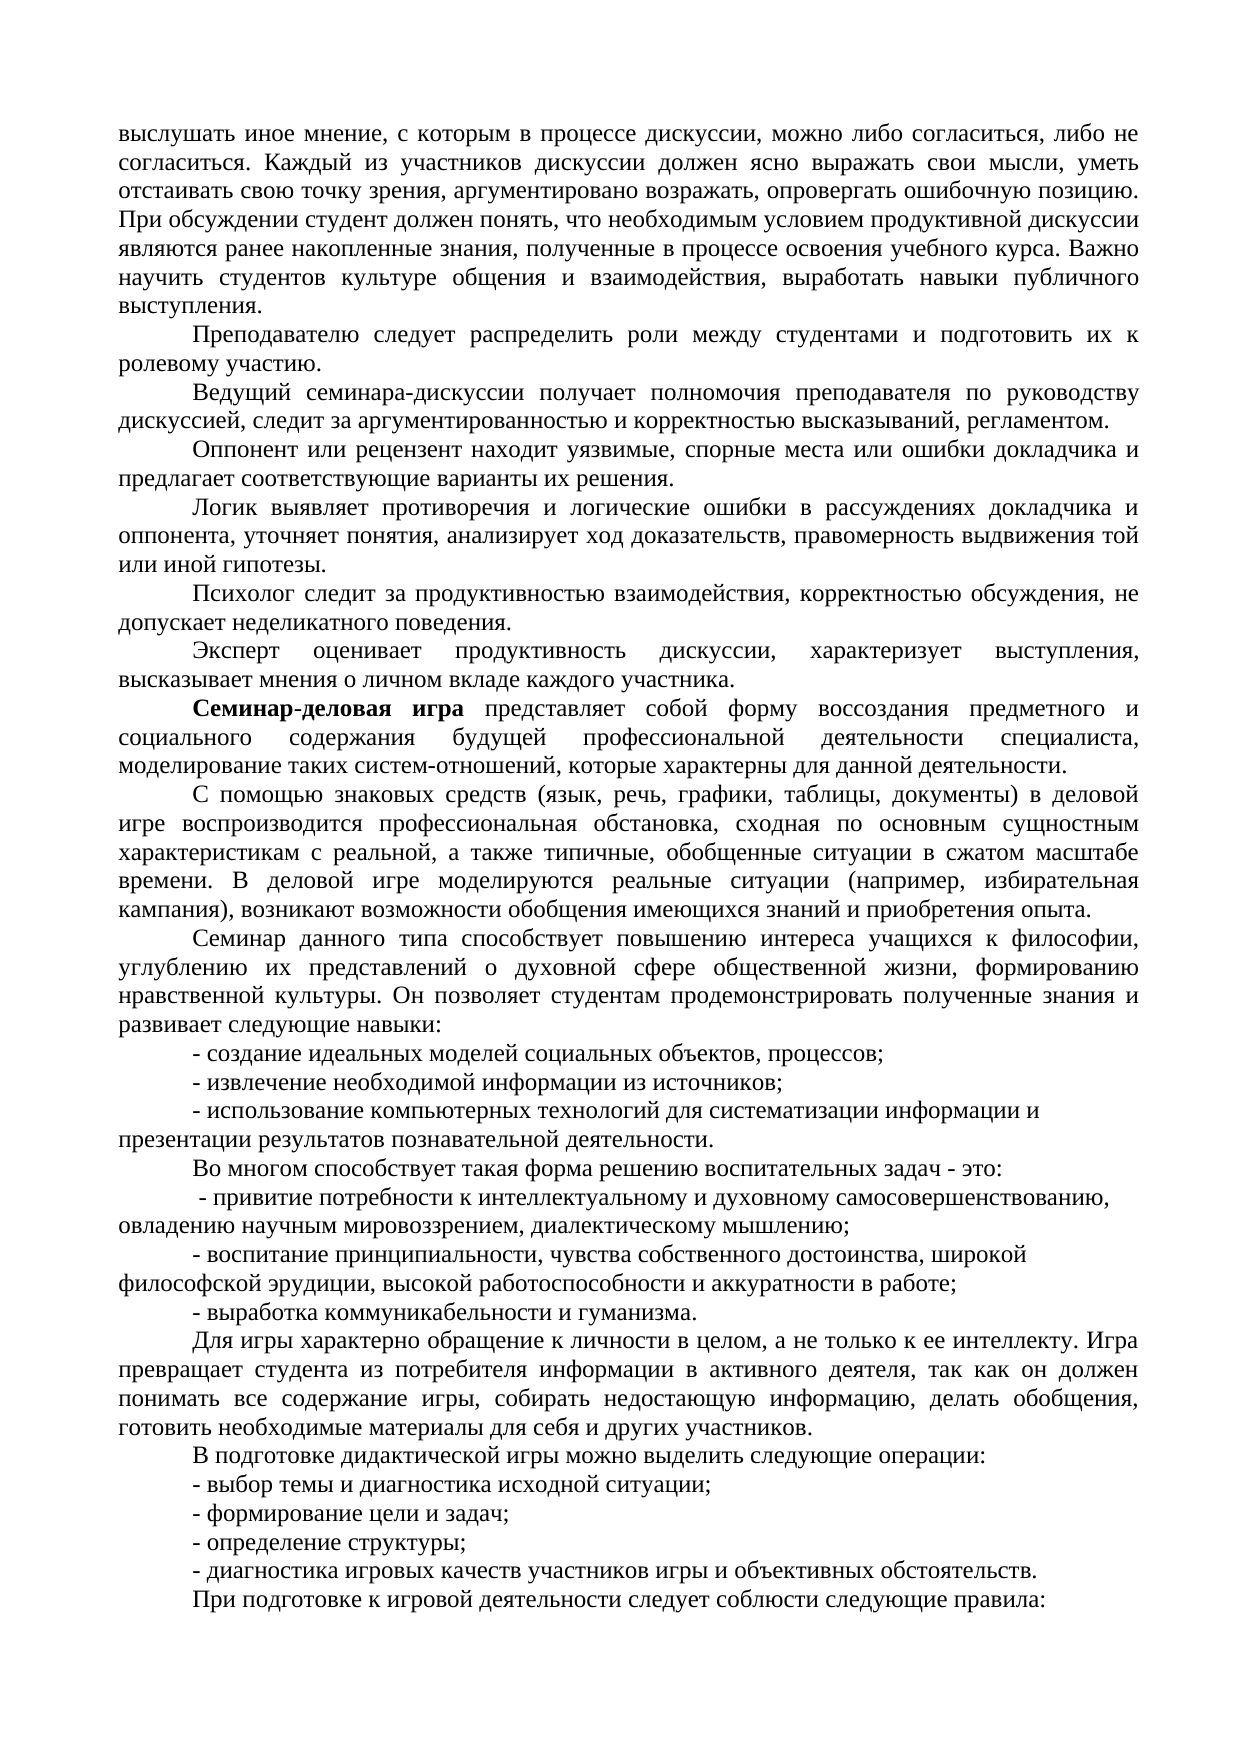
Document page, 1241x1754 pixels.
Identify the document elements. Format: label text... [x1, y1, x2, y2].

text - создание идеальных моделей социальных объектов, процессов; [118, 1038, 1140, 1067]
text Оппонент или рецензент находит уязвимые, спорные места или ошибки докладчика и предлагает соответствующие варианты их решения. [118, 434, 1140, 492]
text С помощью знаковых средств (язык, речь, графики, таблицы, документы) в деловой игре воспроизводится профессиональная обстановка, сходная по основным сущностным характеристикам с реальной, а также типичные, обобщенные ситуации в сжатом масштабе времени. В деловой игре моделируются реальные ситуации (например, избирательная кампания), возникают возможности обобщения имеющихся знаний и приобретения опыта. [118, 779, 1140, 923]
text - формирование цели и задач; [118, 1498, 1140, 1527]
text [118, 118, 1140, 319]
text Логик выявляет противоречия и логические ошибки в рассуждениях докладчика и оппонента, уточняет понятия, анализирует ход доказательств, правомерность выдвижения той или иной гипотезы. [118, 492, 1140, 578]
text Ведущий семинара-дискуссии получает полномочия преподавателя по руководству дискуссией, следит за аргументированностью и корректностью высказываний, регламентом. [118, 377, 1140, 434]
text Семинар данного типа способствует повышению интереса учащихся к философии, углублению их представлений о духовной сфере общественной жизни, формированию нравственной культуры. Он позволяет студентам продемонстрировать полученные знания и развивает следующие навыки: [118, 923, 1140, 1038]
text Психолог следит за продуктивностью взаимодействия, корректностью обсуждения, не допускает неделикатного поведения. [118, 578, 1140, 636]
text Преподавателю следует распределить роли между студентами и подготовить их к ролевому участию. [118, 319, 1140, 377]
text Эксперт оценивает продуктивность дискуссии, характеризует выступления, высказывает мнения о личном вкладе каждого участника. [118, 636, 1140, 693]
text - определение структуры; [118, 1527, 1140, 1556]
text - привитие потребности к интеллектуальному и духовному самосовершенствованию, овладению научным мировоззрением, диалектическому мышлению; [118, 1182, 1140, 1239]
text - выбор темы и диагностика исходной ситуации; [118, 1469, 1140, 1498]
text - воспитание принципиальности, чувства собственного достоинства, широкой философской эрудиции, высокой работоспособности и аккуратности в работе; [118, 1239, 1140, 1297]
text В подготовке дидактической игры можно выделить следующие операции: [118, 1441, 1140, 1469]
text Для игры характерно обращение к личности в целом, а не только к ее интеллекту. Игра превращает студента из потребителя информации в активного деятеля, так как он должен понимать все содержание игры, собирать недостающую информацию, делать обобщения, готовить необходимые материалы для себя и других участников. [118, 1326, 1140, 1441]
text - извлечение необходимой информации из источников; [118, 1067, 1140, 1096]
text При подготовке к игровой деятельности следует соблюсти следующие правила: [118, 1584, 1140, 1613]
text Семинар-деловая игра представляет собой форму воссоздания предметного и социального содержания будущей профессиональной деятельности специалиста, моделирование таких систем-отношений, которые характерны для данной деятельности. [118, 693, 1140, 779]
text - диагностика игровых качеств участников игры и объективных обстоятельств. [118, 1556, 1140, 1584]
text - использование компьютерных технологий для систематизации информации и презентации результатов познавательной деятельности. [118, 1096, 1140, 1153]
text - выработка коммуникабельности и гуманизма. [118, 1297, 1140, 1326]
text Во многом способствует такая форма решению воспитательных задач - это: [118, 1153, 1140, 1182]
